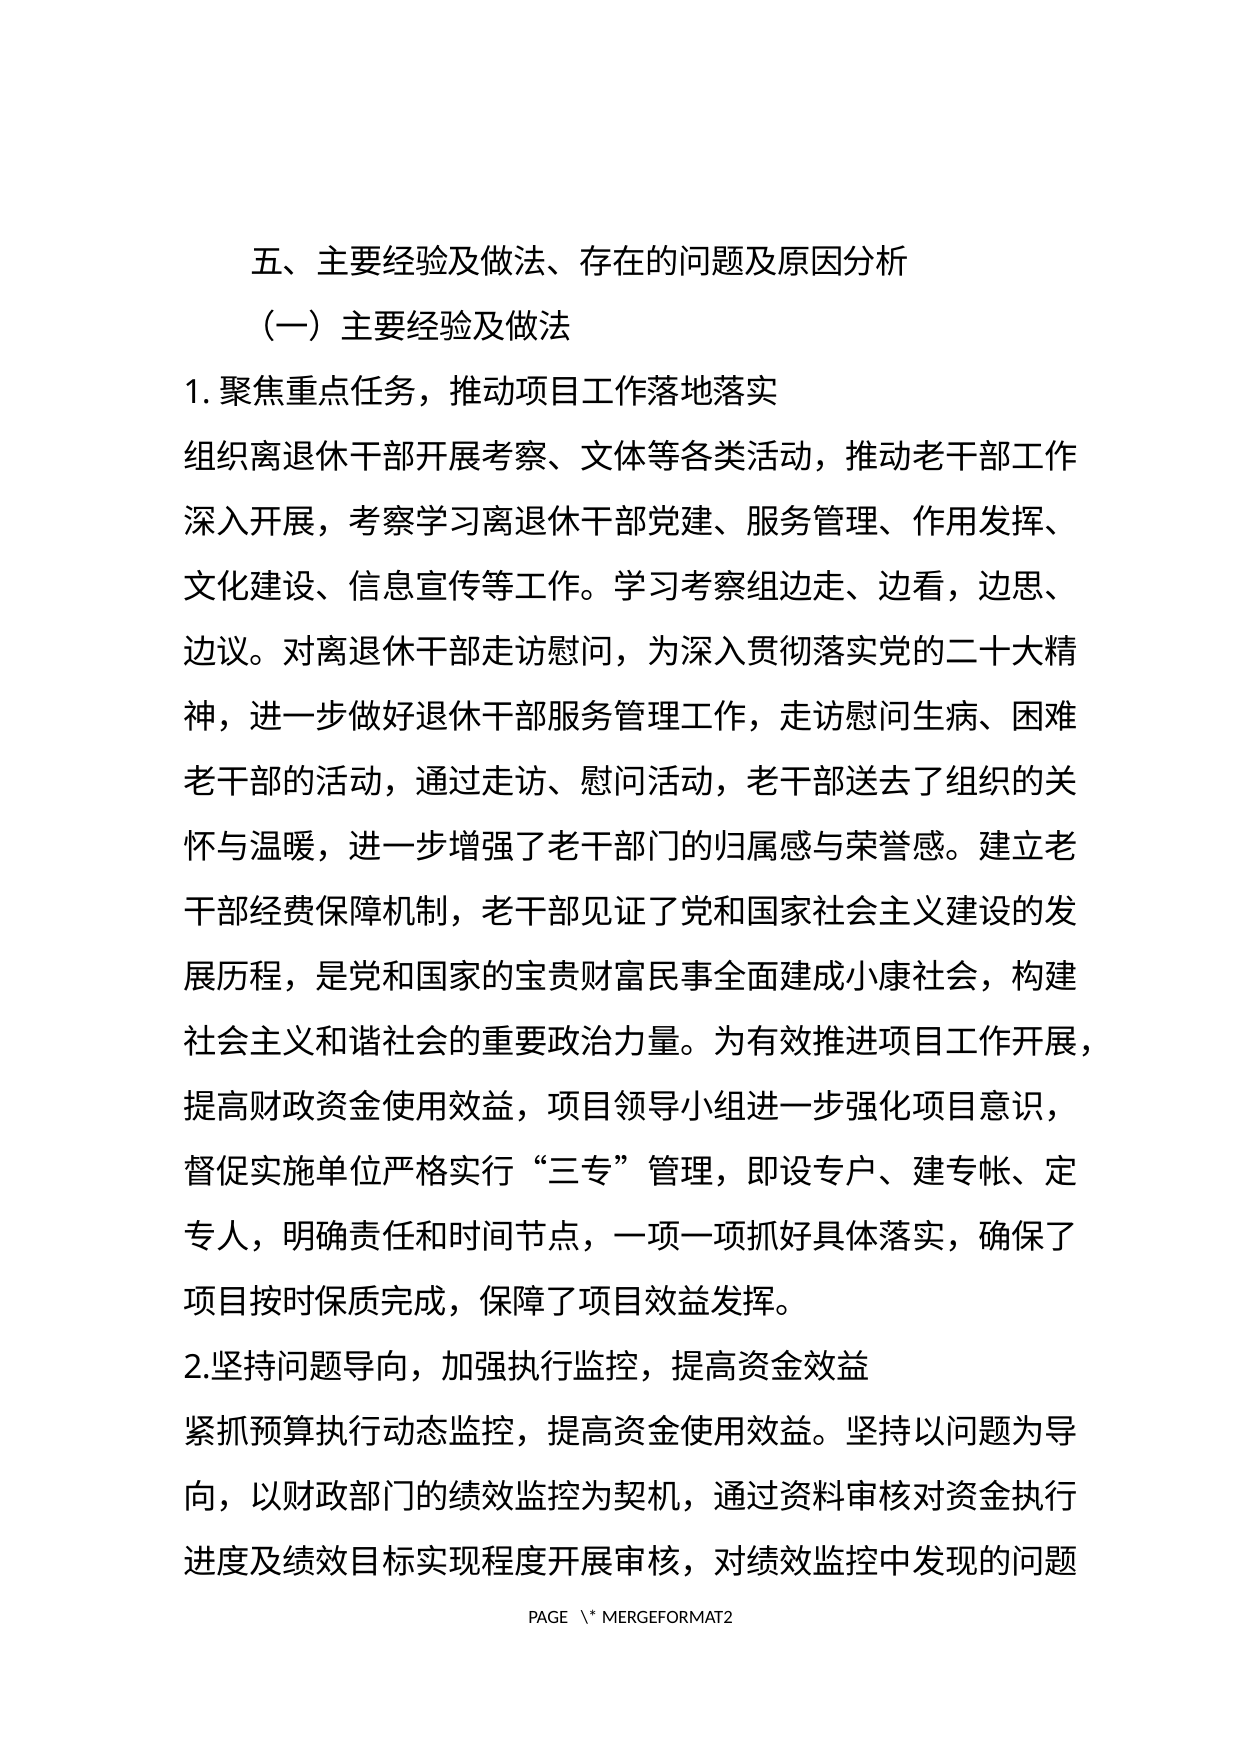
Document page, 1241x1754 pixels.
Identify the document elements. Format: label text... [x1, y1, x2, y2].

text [183, 292, 1078, 1592]
list 主要经验及做法、存在的问题及原因分析 [183, 227, 1078, 292]
